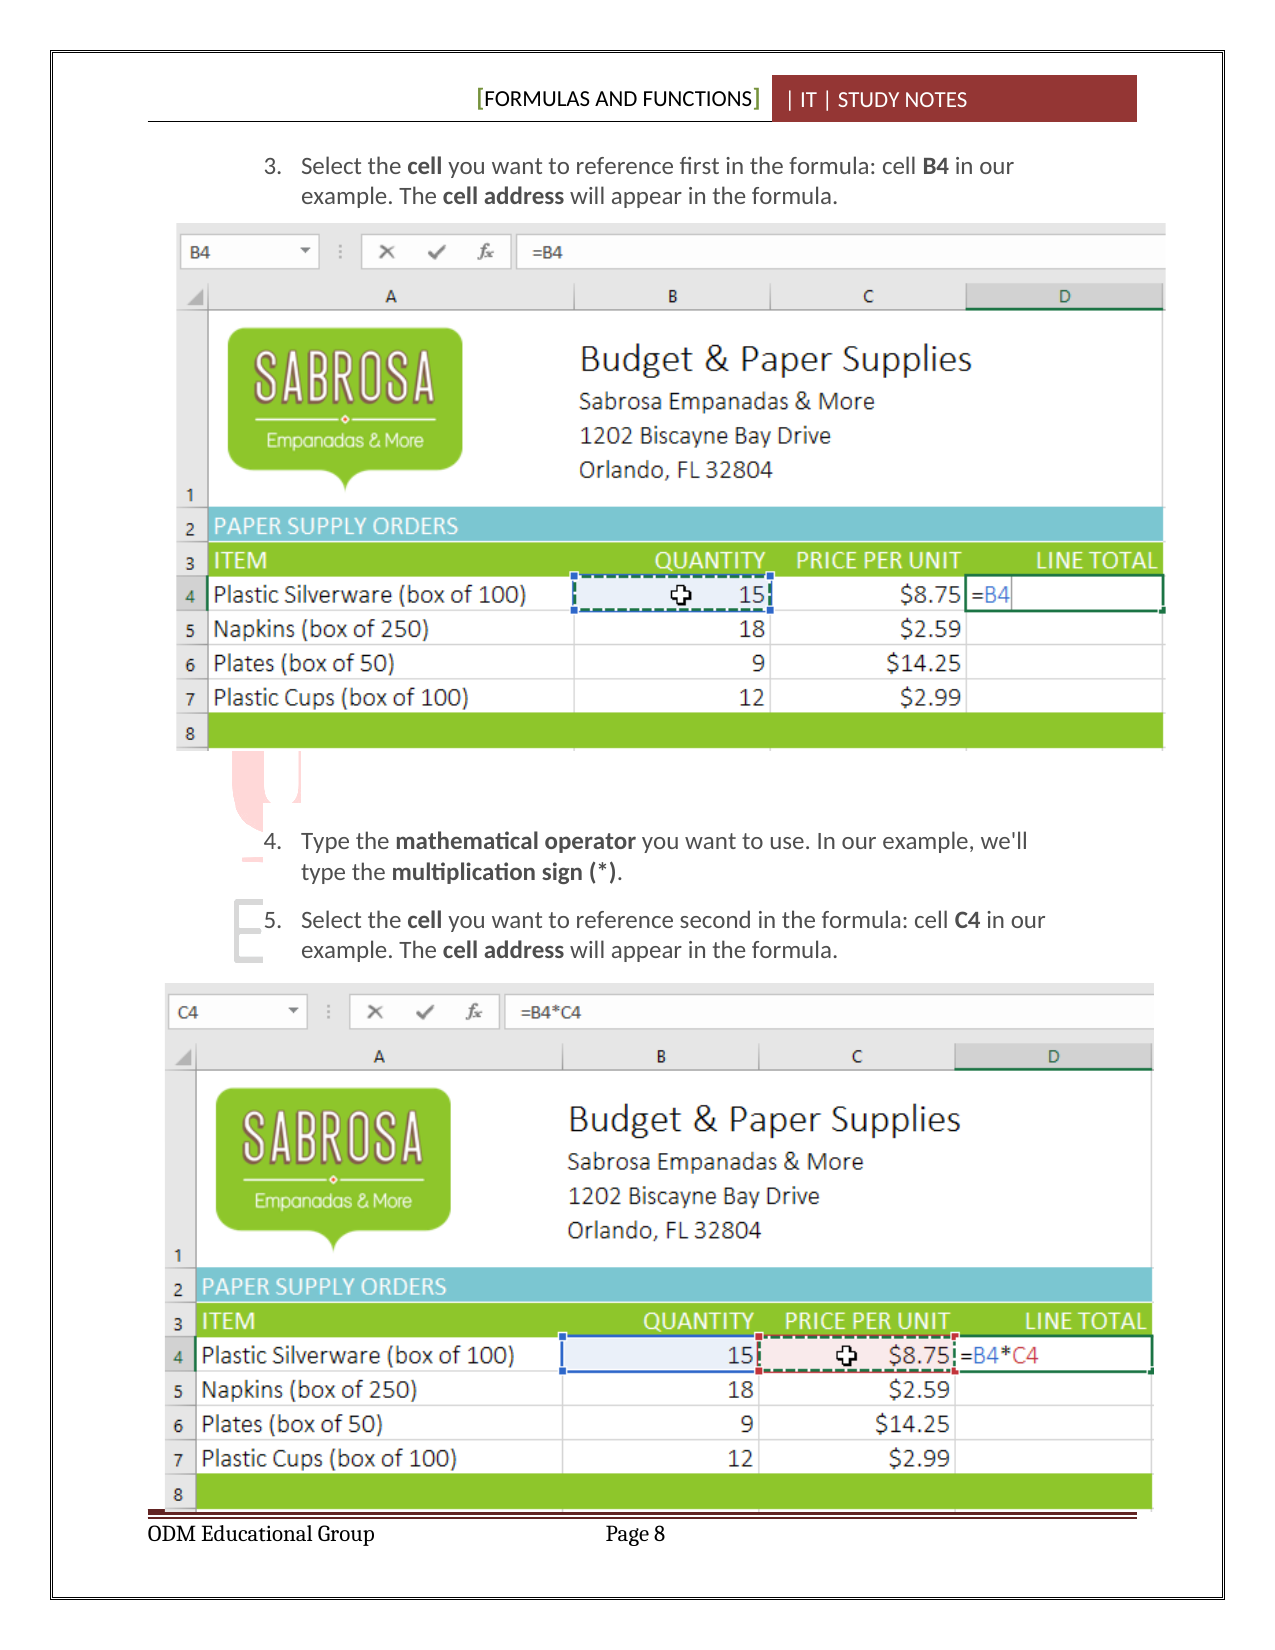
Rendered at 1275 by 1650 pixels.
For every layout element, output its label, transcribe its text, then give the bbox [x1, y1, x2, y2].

picture [164, 983, 1154, 1512]
list Select the cell you want to reference first in the formula: cell B4 in our example. The cell address will appear in the formula. [263, 150, 1059, 211]
list Select the cell you want to reference second in the formula: cell C4 in our example. The cell address will appear in the formula. [263, 904, 1059, 965]
picture [176, 223, 1166, 751]
list Type the mathematical operator you want to use. In our example, we'll type the multiplication sign (*). [263, 825, 1059, 886]
